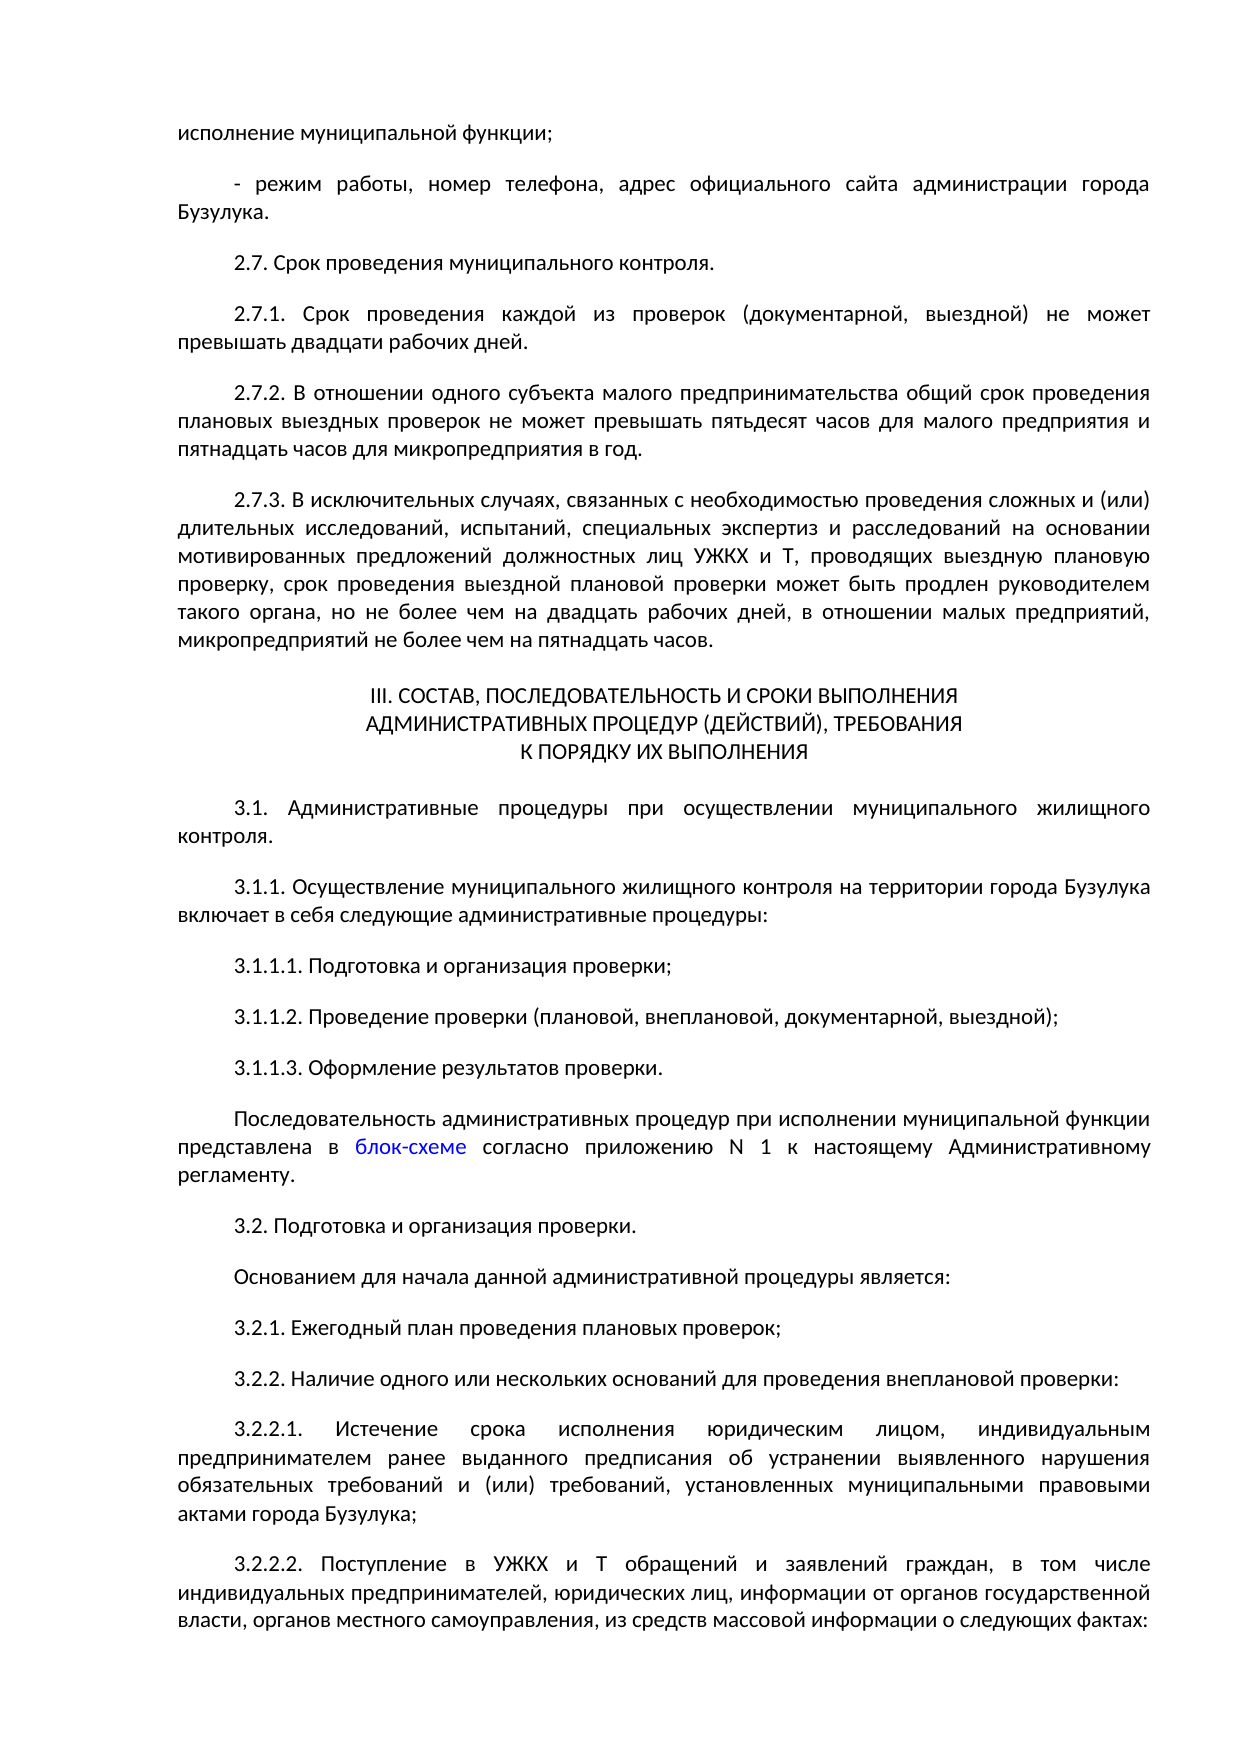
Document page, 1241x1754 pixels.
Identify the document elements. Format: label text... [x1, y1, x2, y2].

text 3.2.2.2. Поступление в УЖКХ и Т обращений и заявлений граждан, в том числе индивидуальных предпринимателей, юридических лиц, информации от органов государственной власти, органов местного самоуправления, из средств массовой информации о следующих фактах: [177, 1549, 1152, 1634]
text 2.7.3. В исключительных случаях, связанных с необходимостью проведения сложных и (или) длительных исследований, испытаний, специальных экспертиз и расследований на основании мотивированных предложений должностных лиц УЖКХ и Т, проводящих выездную плановую проверку, срок проведения выездной плановой проверки может быть продлен руководителем такого органа, но не более чем на двадцать рабочих дней, в отношении малых предприятий, микропредприятий не более чем на пятнадцать часов. [177, 485, 1152, 653]
text 2.7.2. В отношении одного субъекта малого предпринимательства общий срок проведения плановых выездных проверок не может превышать пятьдесят часов для малого предприятия и пятнадцать часов для микропредприятия в год. [177, 378, 1152, 462]
text 2.7. Срок проведения муниципального контроля. [177, 248, 1152, 276]
text 3.2. Подготовка и организация проверки. [177, 1211, 1152, 1239]
text Последовательность административных процедур при исполнении муниципальной функции представлена в блок-схеме согласно приложению N 1 к настоящему Административному регламенту. [177, 1104, 1152, 1188]
text К ПОРЯДКУ ИХ ВЫПОЛНЕНИЯ [177, 737, 1152, 765]
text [177, 118, 1152, 146]
text III. СОСТАВ, ПОСЛЕДОВАТЕЛЬНОСТЬ И СРОКИ ВЫПОЛНЕНИЯ [177, 681, 1152, 709]
text 3.1.1.2. Проведение проверки (плановой, внеплановой, документарной, выездной); [177, 1002, 1152, 1030]
text 3.1.1.3. Оформление результатов проверки. [177, 1053, 1152, 1081]
text АДМИНИСТРАТИВНЫХ ПРОЦЕДУР (ДЕЙСТВИЙ), ТРЕБОВАНИЯ [177, 709, 1152, 737]
text 3.2.2.1. Истечение срока исполнения юридическим лицом, индивидуальным предпринимателем ранее выданного предписания об устранении выявленного нарушения обязательных требований и (или) требований, установленных муниципальными правовыми актами города Бузулука; [177, 1414, 1152, 1527]
text 2.7.1. Срок проведения каждой из проверок (документарной, выездной) не может превышать двадцати рабочих дней. [177, 299, 1152, 355]
text 3.1.1.1. Подготовка и организация проверки; [177, 951, 1152, 979]
text - режим работы, номер телефона, адрес официального сайта администрации города Бузулука. [177, 169, 1152, 225]
text 3.1.1. Осуществление муниципального жилищного контроля на территории города Бузулука включает в себя следующие административные процедуры: [177, 872, 1152, 928]
text 3.1. Административные процедуры при осуществлении муниципального жилищного контроля. [177, 793, 1152, 849]
text 3.2.1. Ежегодный план проведения плановых проверок; [177, 1313, 1152, 1341]
text Основанием для начала данной административной процедуры является: [177, 1262, 1152, 1290]
text 3.2.2. Наличие одного или нескольких оснований для проведения внеплановой проверки: [177, 1364, 1152, 1392]
